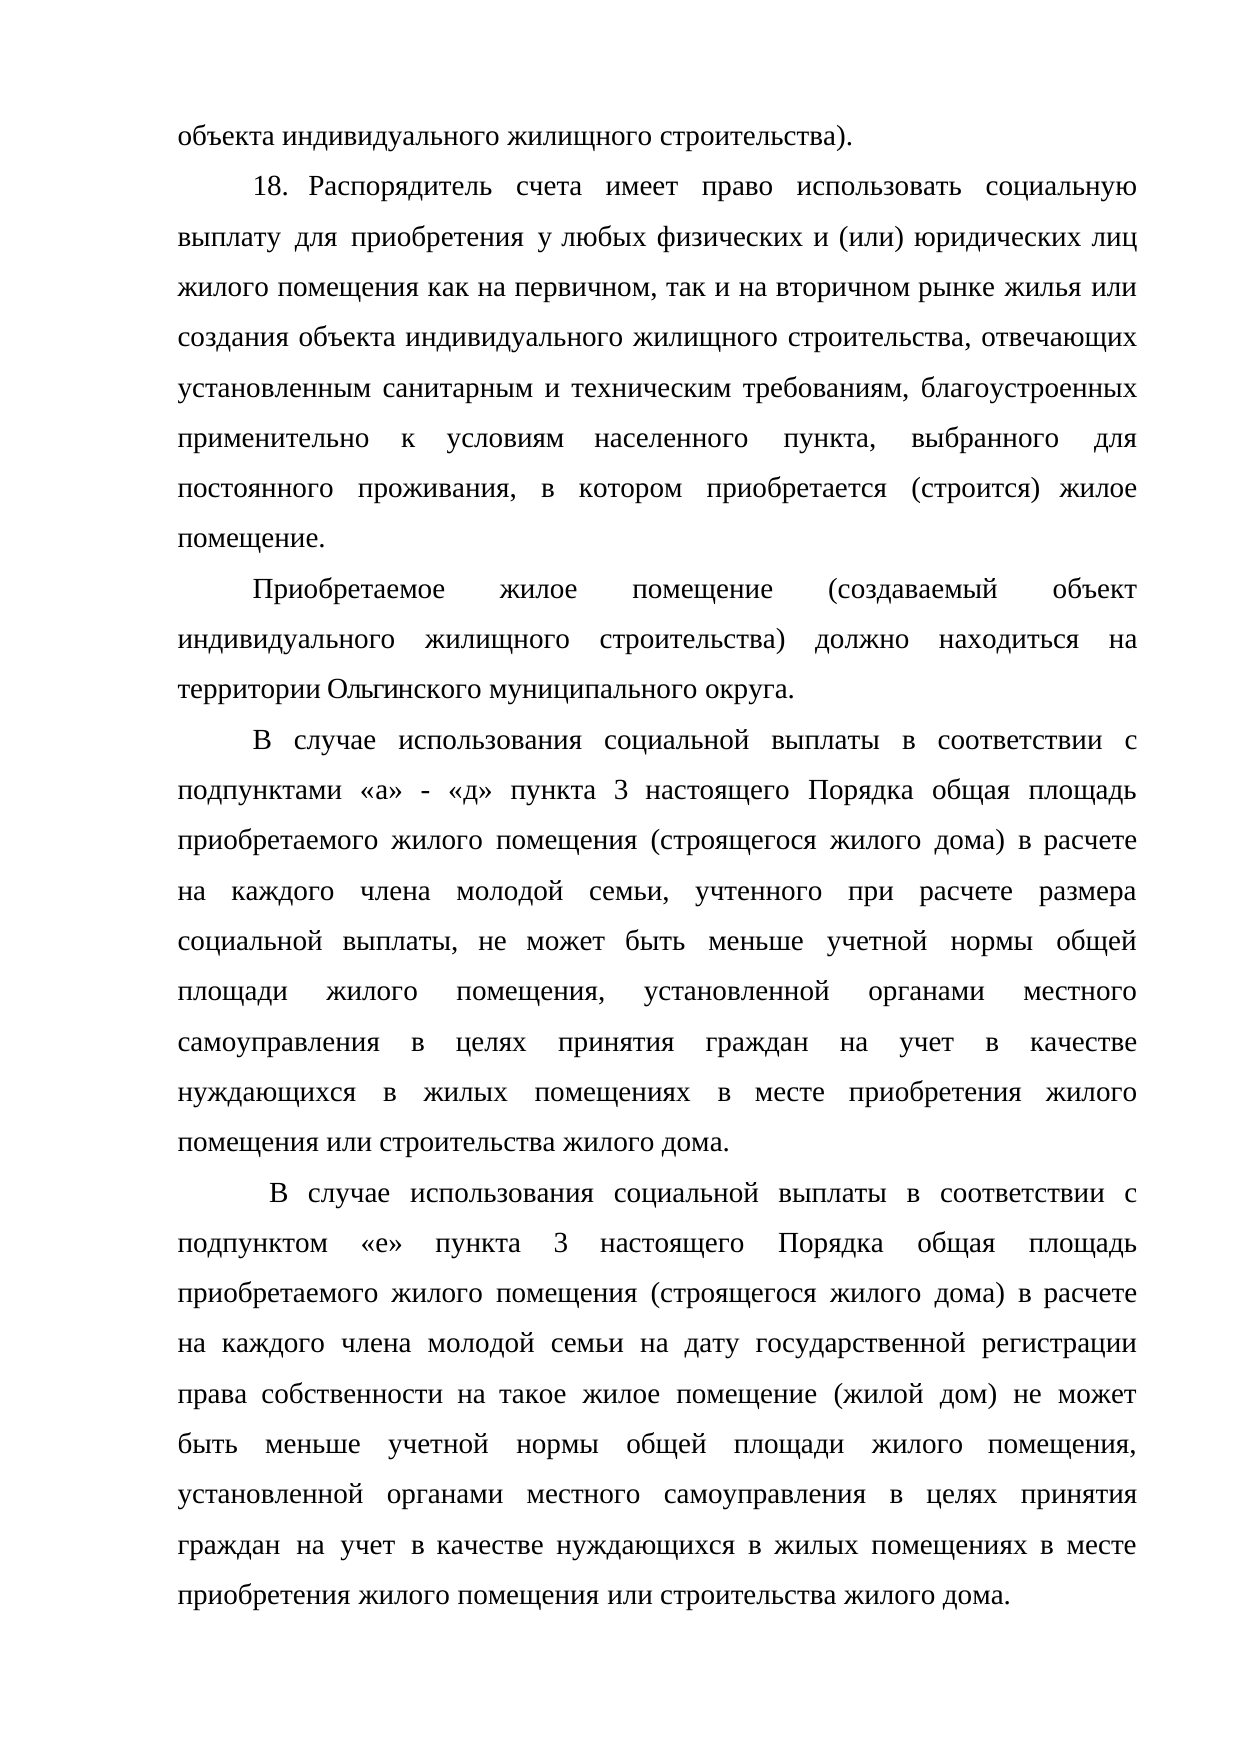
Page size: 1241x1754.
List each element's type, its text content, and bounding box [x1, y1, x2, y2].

text В случае использования социальной выплаты в соответствии с подпунктами «а» - «д» пункта 3 настоящего Порядка общая площадь приобретаемого жилого помещения (строящегося жилого дома) в расчете на каждого члена молодой семьи, учтенного при расчете размера социальной выплаты, не может быть меньше учетной нормы общей площади жилого помещения, установленной органами местного самоуправления в целях принятия граждан на учет в качестве нуждающихся в жилых помещениях в месте приобретения жилого помещения или строительства жилого дома. [177, 722, 1137, 1158]
text В случае использования социальной выплаты в соответствии с подпунктом «е» пункта 3 настоящего Порядка общая площадь приобретаемого жилого помещения (строящегося жилого дома) в расчете на каждого члена молодой семьи на дату государственной регистрации права собственности на такое жилое помещение (жилой дом) не может быть меньше учетной нормы общей площади жилого помещения, установленной органами местного самоуправления в целях принятия граждан на учет в качестве нуждающихся в жилых помещениях в месте приобретения жилого помещения или строительства жилого дома. [177, 1175, 1137, 1611]
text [177, 118, 1137, 152]
text Приобретаемое жилое помещение (создаваемый объект индивидуального жилищного строительства) должно находиться на территории Ольгинского муниципального округа. [177, 571, 1137, 705]
text 18. Распорядитель счета имеет право использовать социальную выплату для приобретения у любых физических и (или) юридических лиц жилого помещения как на первичном, так и на вторичном рынке жилья или создания объекта индивидуального жилищного строительства, отвечающих установленным санитарным и техническим требованиям, благоустроенных применительно к условиям населенного пункта, выбранного для постоянного проживания, в котором приобретается (строится) жилое помещение. [177, 168, 1137, 554]
